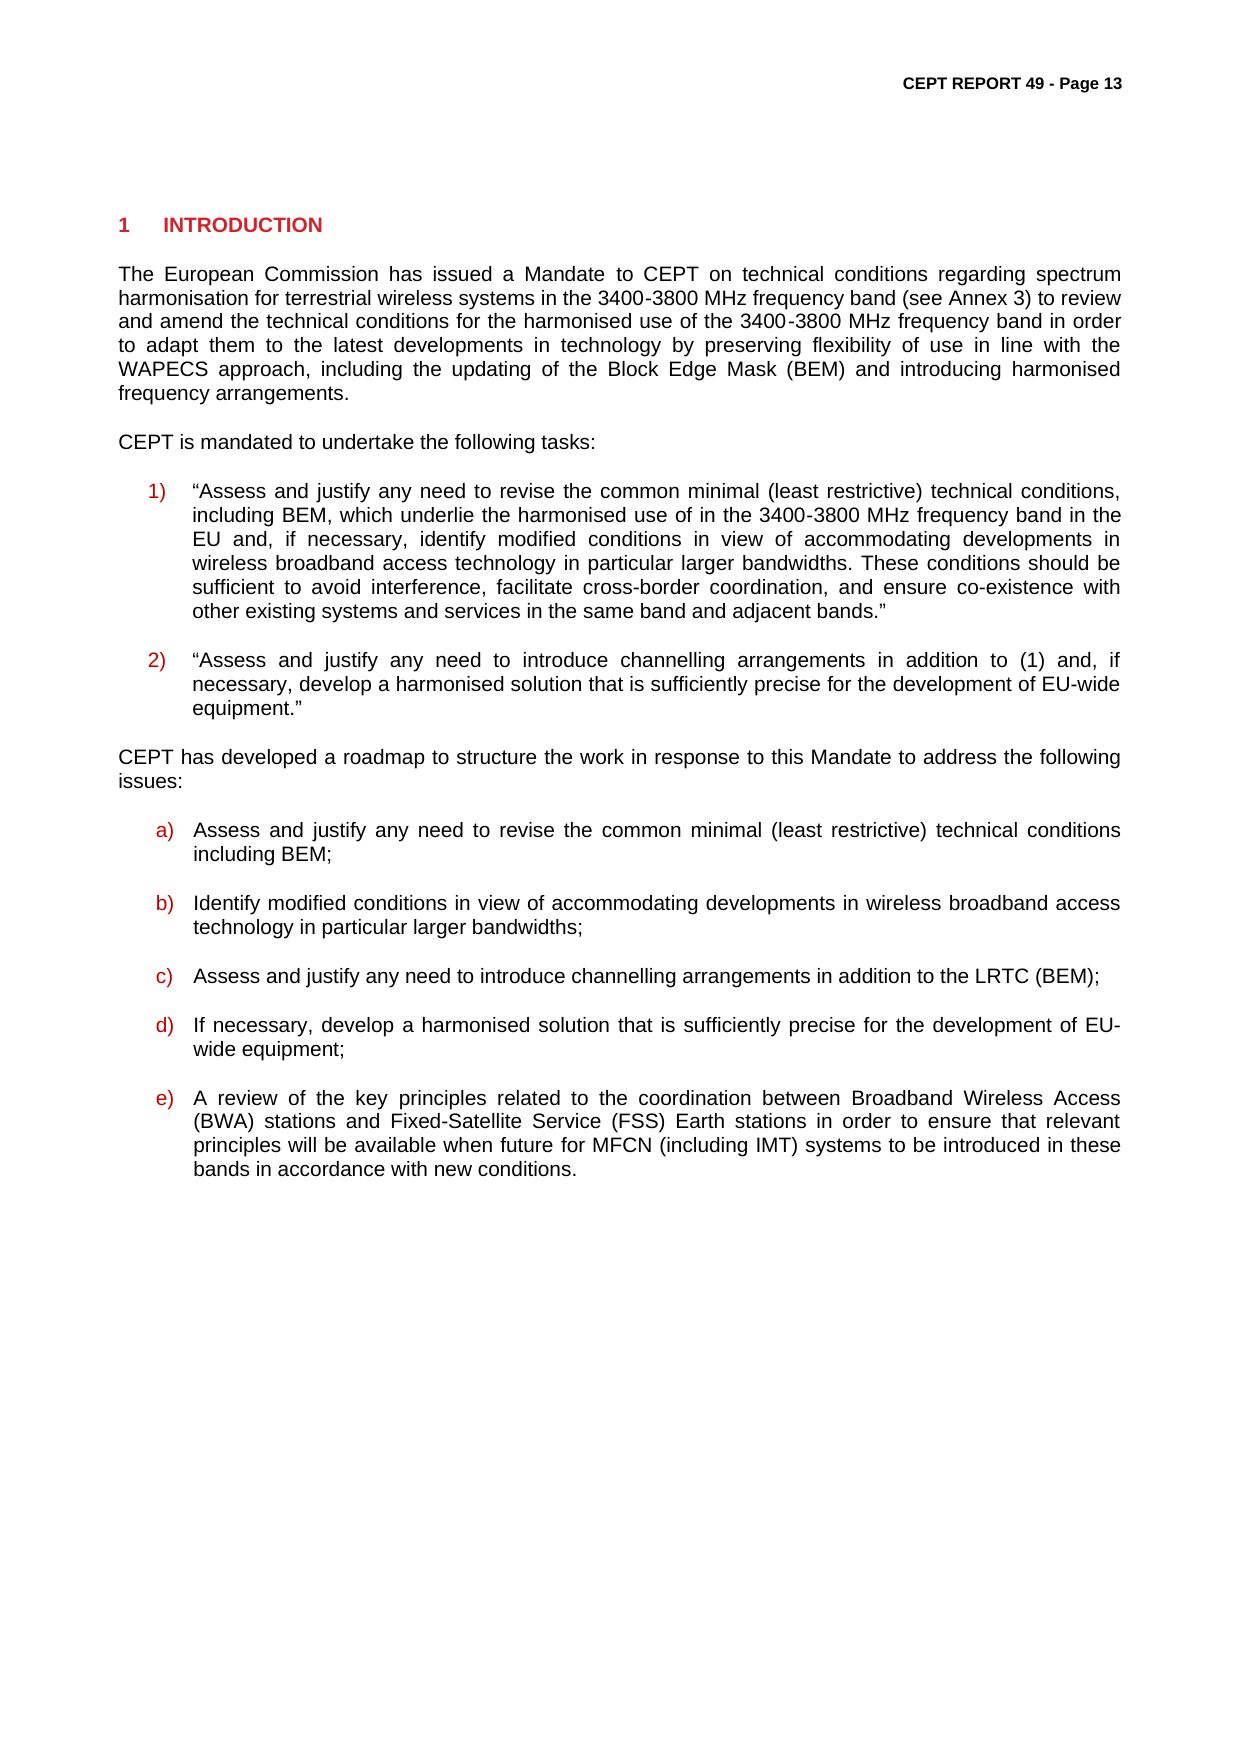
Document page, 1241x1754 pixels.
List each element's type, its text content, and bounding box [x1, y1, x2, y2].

list “Assess and justify any need to revise the common minimal (least restrictive) technical conditions, including BEM, which underlie the harmonised use of in the 3400-3800 MHz frequency band in the EU and, if necessary, identify modified conditions in view of accommodating developments in wireless broadband access technology in particular larger bandwidths. These conditions should be sufficient to avoid interference, facilitate cross-border coordination, and ensure co-existence with other existing systems and services in the same band and adjacent bands.” [148, 479, 1122, 623]
text CEPT is mandated to undertake the following tasks: [118, 430, 1122, 454]
list “Assess and justify any need to introduce channelling arrangements in addition to (1) and, if necessary, develop a harmonised solution that is sufficiently precise for the development of EU-wide equipment.” [148, 648, 1122, 720]
list Identify modified conditions in view of accommodating developments in wireless broadband access technology in particular larger bandwidths; [156, 891, 1122, 938]
list If necessary, develop a harmonised solution that is sufficiently precise for the development of EU-wide equipment; [156, 1012, 1122, 1060]
subtitle Introduction [118, 212, 1122, 236]
list Assess and justify any need to introduce channelling arrangements in addition to the LRTC (BEM); [156, 963, 1122, 987]
list A review of the key principles related to the coordination between Broadband Wireless Access (BWA) stations and Fixed-Satellite Service (FSS) Earth stations in order to ensure that relevant principles will be available when future for MFCN (including IMT) systems to be introduced in these bands in accordance with new conditions. [156, 1085, 1122, 1181]
list Assess and justify any need to revise the common minimal (least restrictive) technical conditions including BEM; [156, 818, 1122, 866]
text The European Commission has issued a Mandate to CEPT on technical conditions regarding spectrum harmonisation for terrestrial wireless systems in the 3400-3800 MHz frequency band (see Annex 3) to review and amend the technical conditions for the harmonised use of the 3400-3800 MHz frequency band in order to adapt them to the latest developments in technology by preserving flexibility of use in line with the WAPECS approach, including the updating of the Block Edge Mask (BEM) and introducing harmonised frequency arrangements. [118, 261, 1122, 405]
text CEPT has developed a roadmap to structure the work in response to this Mandate to address the following issues: [118, 745, 1122, 793]
